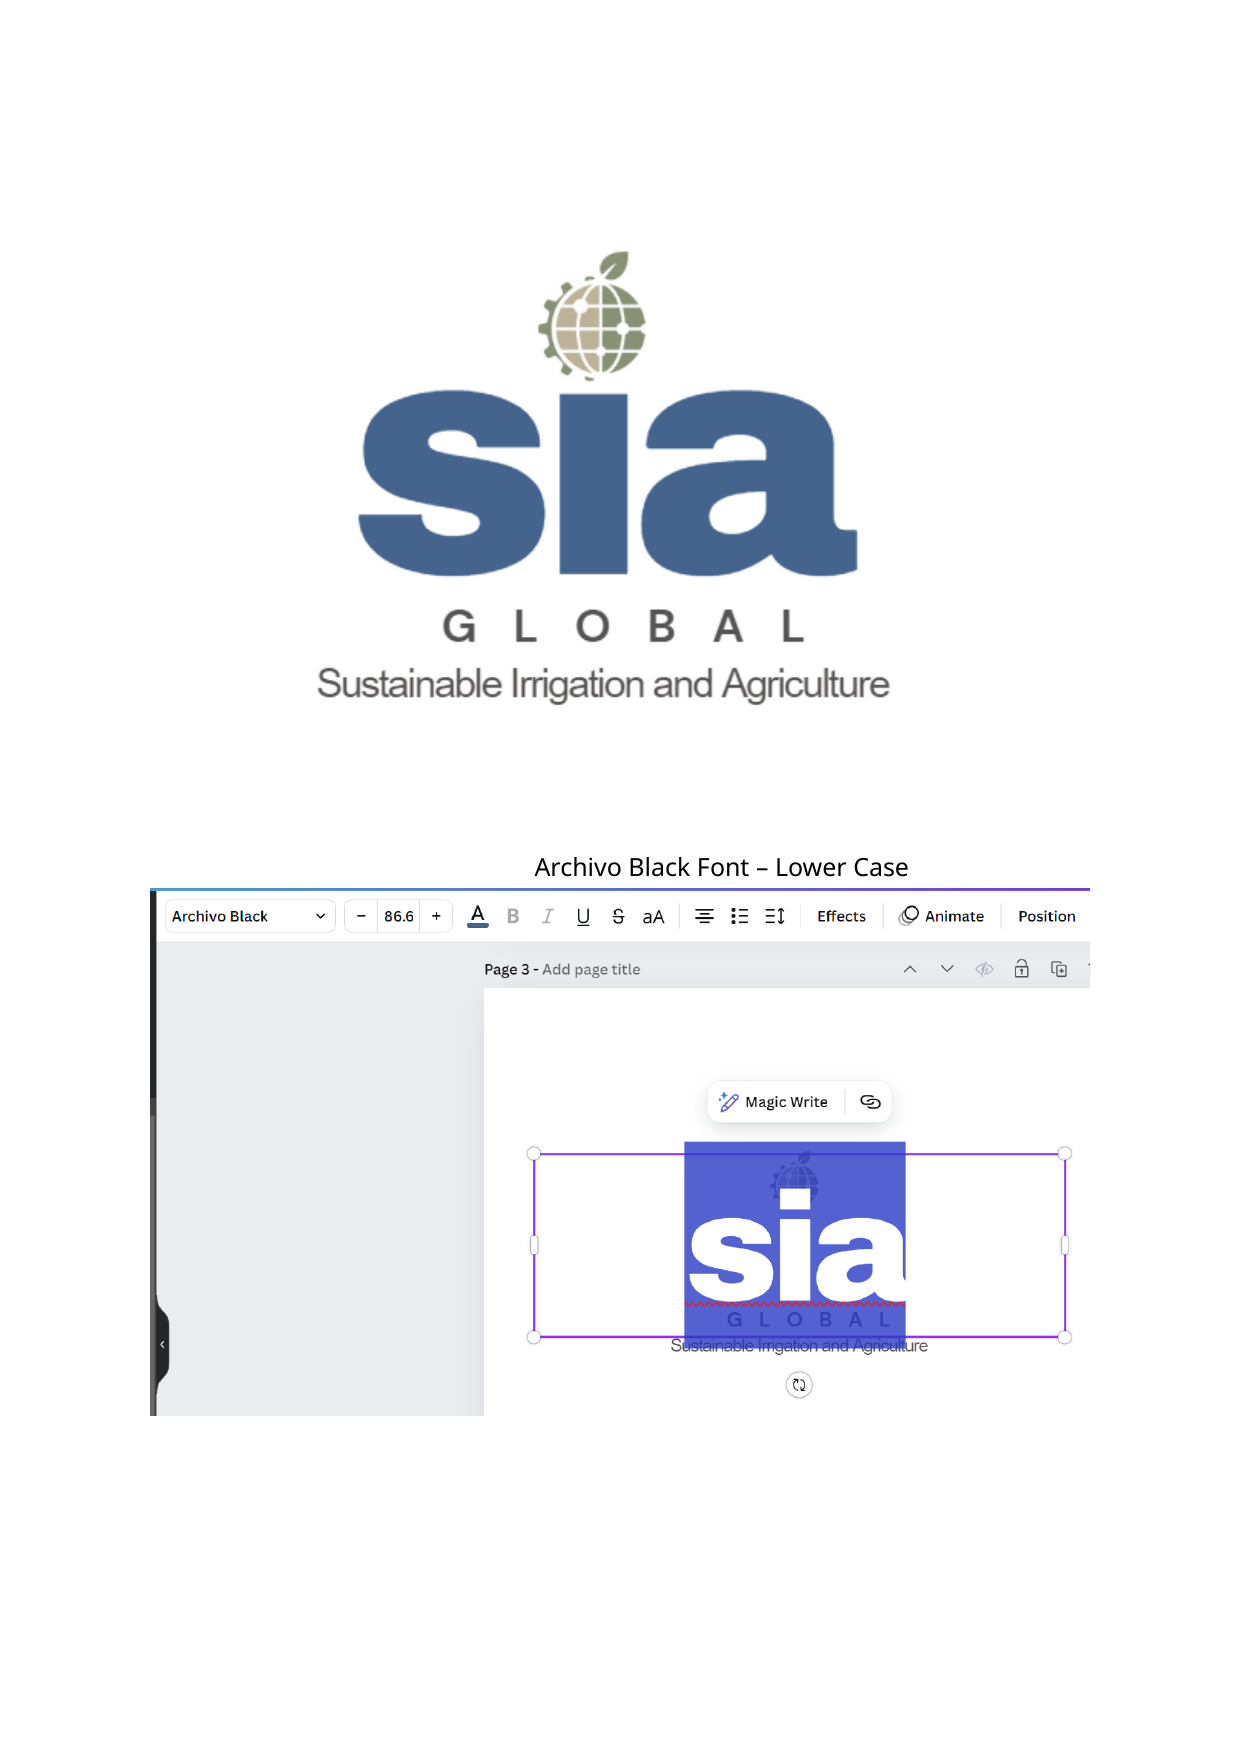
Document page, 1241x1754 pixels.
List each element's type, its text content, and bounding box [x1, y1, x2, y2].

picture [150, 150, 1091, 828]
picture [150, 888, 1091, 1416]
text Archivo Black Font – Lower Case [150, 849, 1090, 888]
